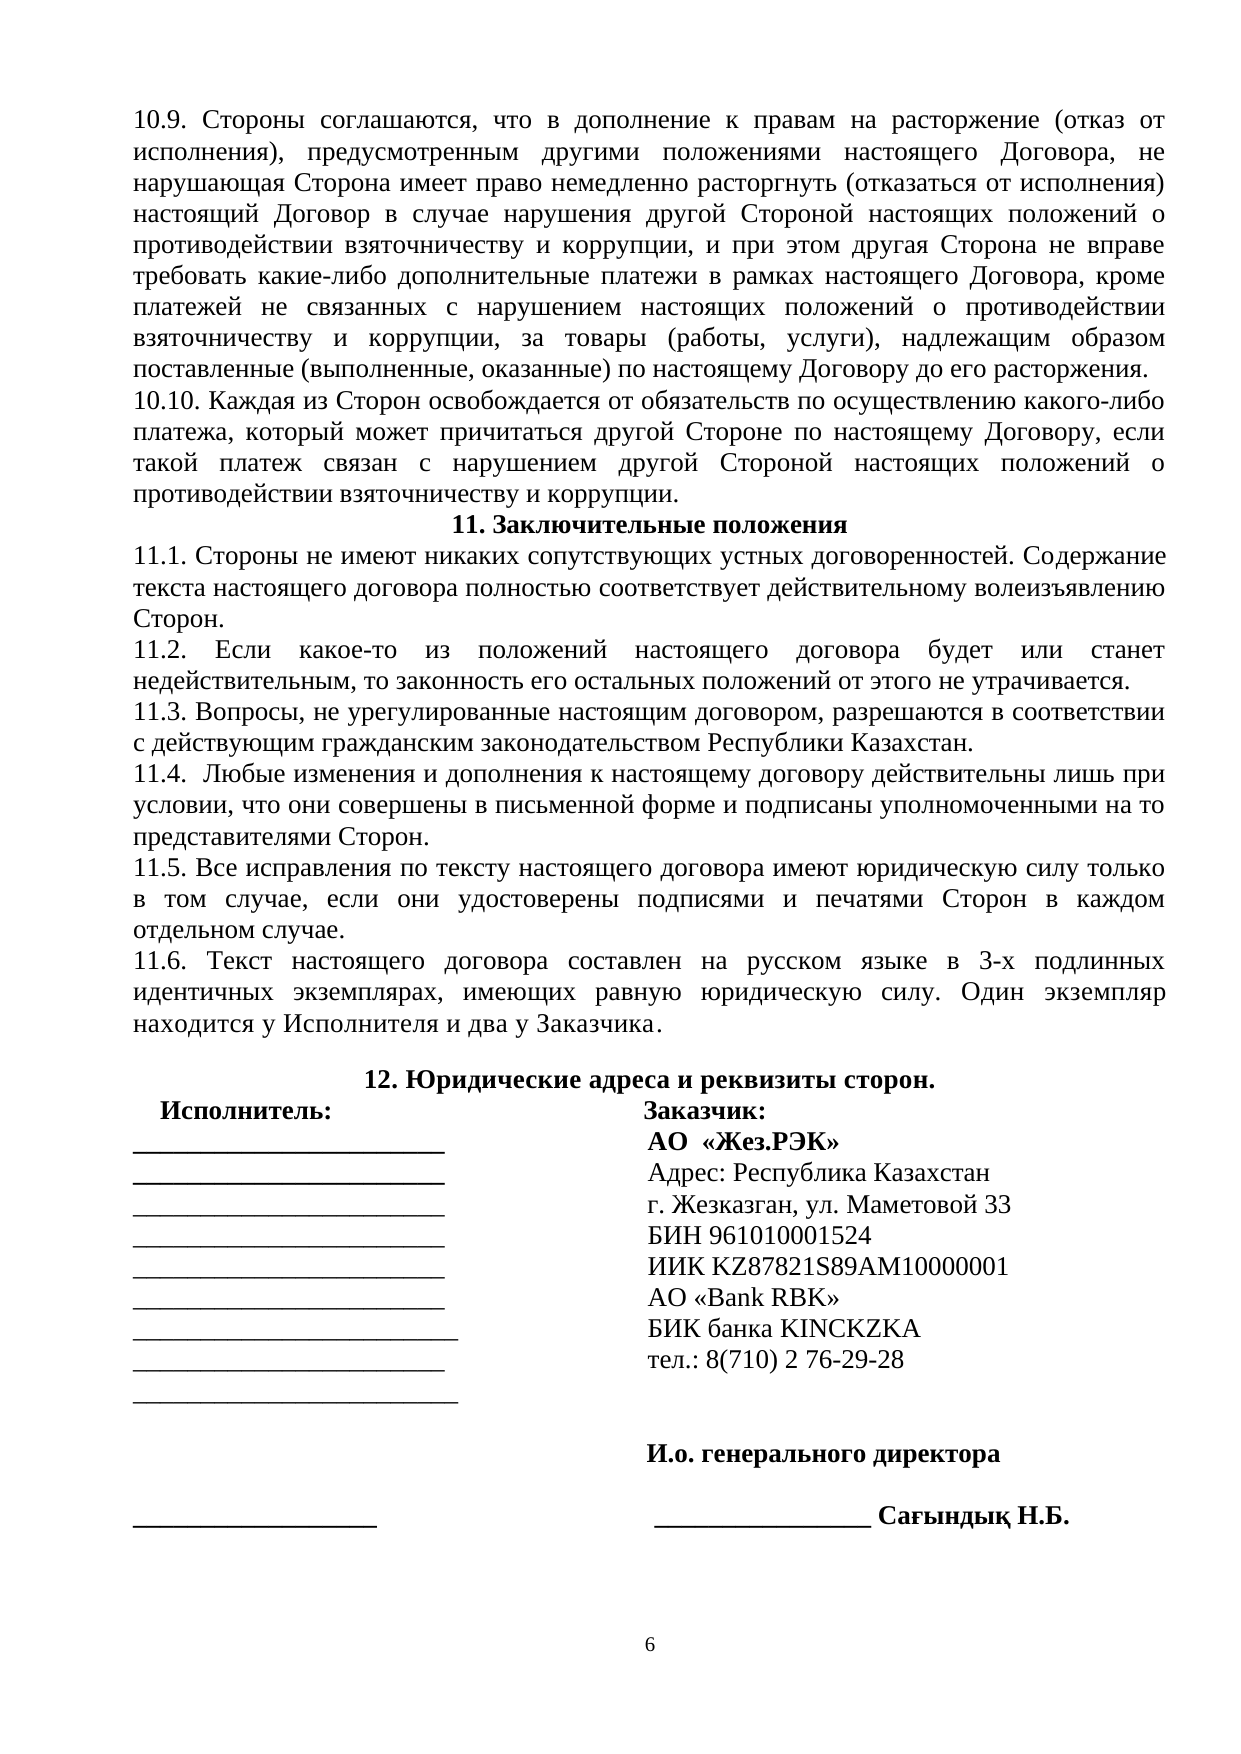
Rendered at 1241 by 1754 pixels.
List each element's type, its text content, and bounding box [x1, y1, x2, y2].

text _______________________ Адрес: Республика Казахстан [133, 1157, 1167, 1188]
text _______________________ АО «Bank RBK» [133, 1281, 1167, 1312]
text _______________________ ИИК KZ87821S89AM10000001 [133, 1250, 1167, 1281]
text 10.10. Каждая из Сторон освобождается от обязательств по осуществлению какого-либо платежа, который может причитаться другой Стороне по настоящему Договору, если такой платеж связан с нарушением другой Стороной настоящих положений о противодействии взяточничеству и коррупции. [133, 384, 1167, 508]
text 11.1. Стороны не имеют никаких сопутствующих устных договоренностей. Содержание текста настоящего договора полностью соответствует действительному волеизъявлению Сторон. [133, 539, 1167, 633]
text __________________ ________________ Сағындық Н.Б. [133, 1499, 1167, 1530]
text ________________________ БИК банка KINCKZKA [133, 1312, 1167, 1343]
text 11.3. Вопросы, не урегулированные настоящим договором, разрешаются в соответствии с действующим гражданским законодательством Республики Казахстан. [133, 695, 1167, 757]
text 11. Заключительные положения [133, 508, 1167, 539]
text Исполнитель: Заказчик: [133, 1094, 1167, 1125]
text _______________________ тел.: 8(710) 2 76-29-28 [133, 1343, 1167, 1374]
text _______________________ АО «Жез.РЭК» [133, 1125, 1167, 1157]
text И.о. генерального директора [133, 1437, 1167, 1468]
text 11.4. Любые изменения и дополнения к настоящему договору действительны лишь при условии, что они совершены в письменной форме и подписаны уполномоченными на то представителями Сторон. [133, 757, 1167, 851]
text 12. Юридические адреса и реквизиты сторон. [133, 1066, 1167, 1094]
text 10.9. Стороны соглашаются, что в дополнение к правам на расторжение (отказ от исполнения), предусмотренным другими положениями настоящего Договора, не нарушающая Сторона имеет право немедленно расторгнуть (отказаться от исполнения) настоящий Договор в случае нарушения другой Стороной настоящих положений о противодействии взяточничеству и коррупции, и при этом другая Сторона не вправе требовать какие-либо дополнительные платежи в рамках настоящего Договора, кроме платежей не связанных с нарушением настоящих положений о противодействии взяточничеству и коррупции, за товары (работы, услуги), надлежащим образом поставленные (выполненные, оказанные) по настоящему Договору до его расторжения. [133, 103, 1167, 384]
text _______________________ г. Жезказган, ул. Маметовой 33 [133, 1188, 1167, 1219]
text ________________________ [133, 1374, 1167, 1406]
text 11.2. Если какое-то из положений настоящего договора будет или станет недействительным, то законность его остальных положений от этого не утрачивается. [133, 633, 1167, 695]
text 11.6. Текст настоящего договора составлен на русском языке в 3-х подлинных идентичных экземплярах, имеющих равную юридическую силу. Один экземпляр находится у Исполнителя и два у Заказчика. [133, 944, 1167, 1038]
text 11.5. Все исправления по тексту настоящего договора имеют юридическую силу только в том случае, если они удостоверены подписями и печатями Сторон в каждом отдельном случае. [133, 851, 1167, 944]
text _______________________ БИН 961010001524 [133, 1219, 1167, 1250]
